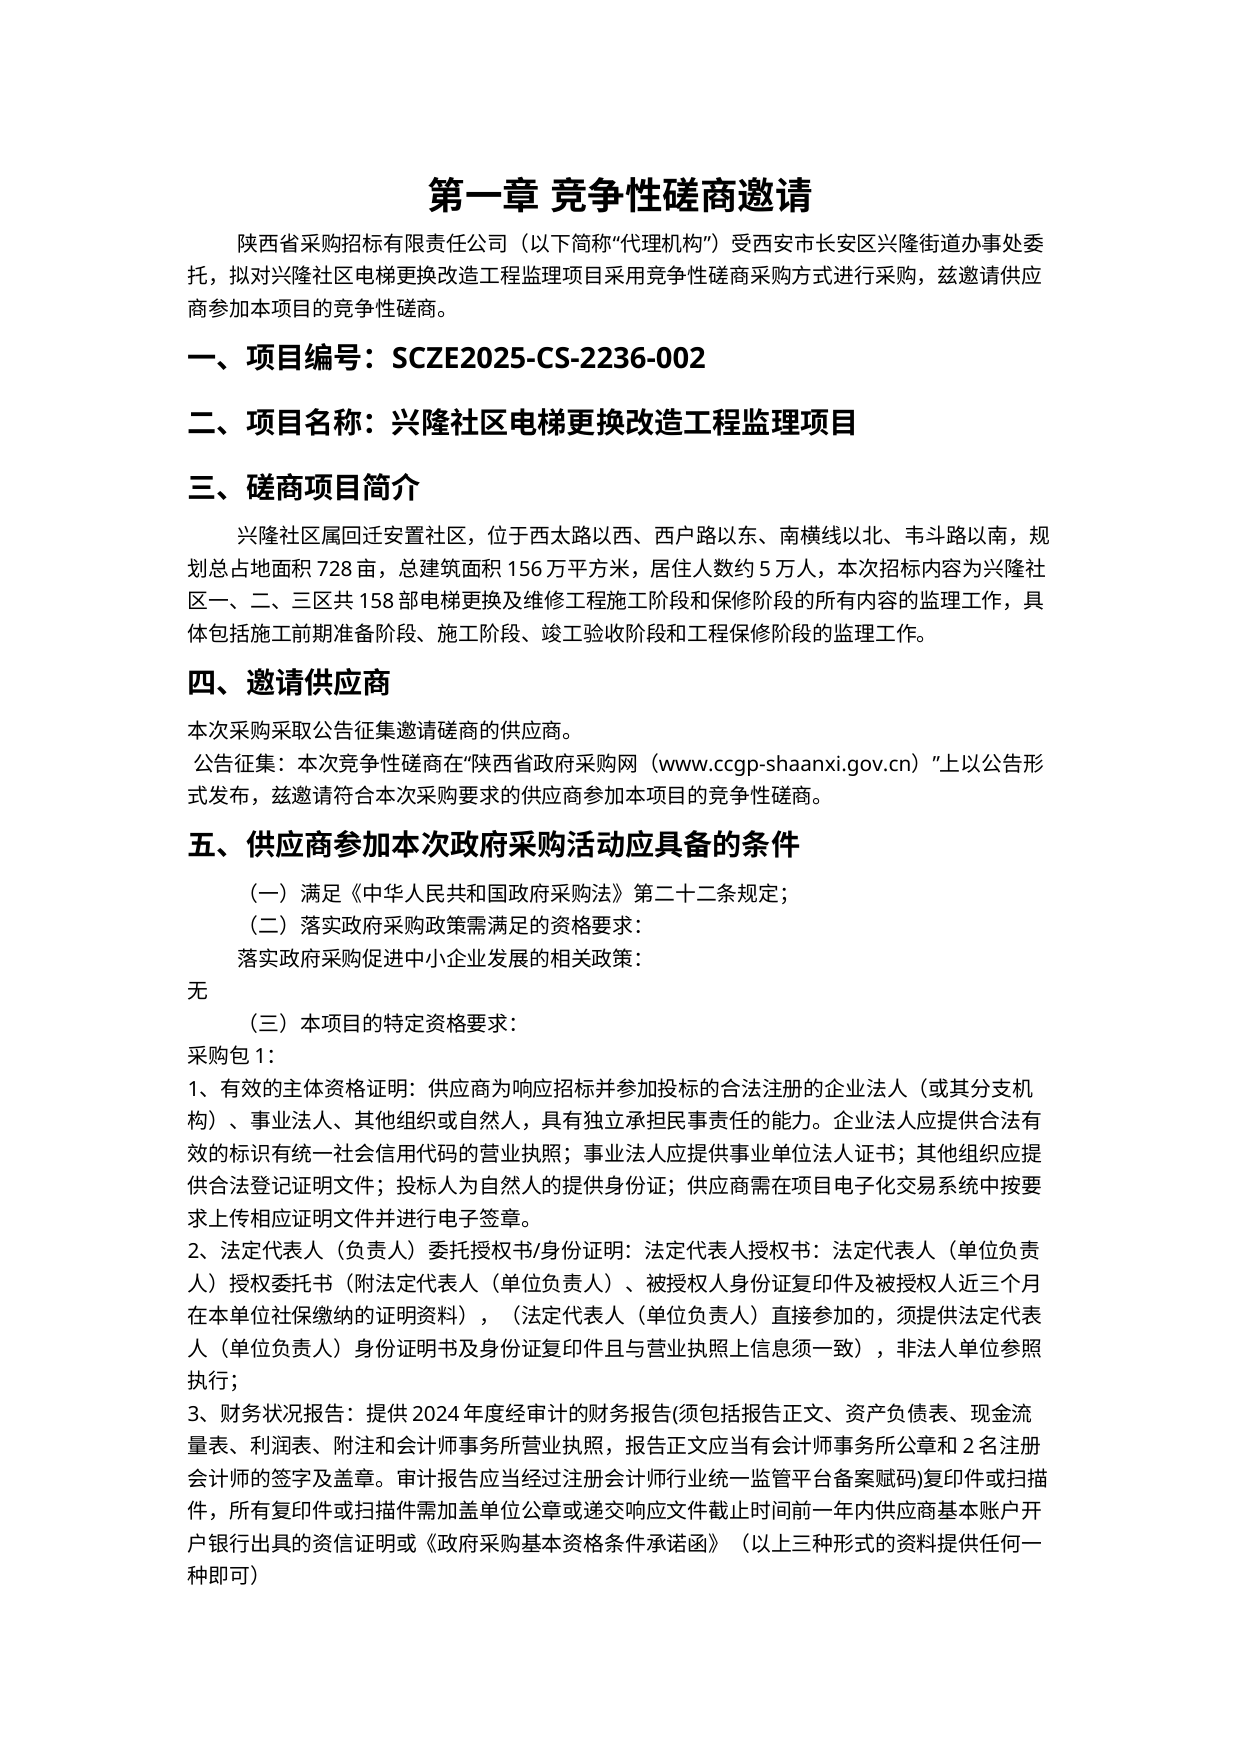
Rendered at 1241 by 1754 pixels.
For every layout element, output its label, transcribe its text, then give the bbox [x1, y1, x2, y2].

text （三）本项目的特定资格要求： [187, 1007, 1053, 1039]
text （二）落实政府采购政策需满足的资格要求： [187, 909, 1053, 942]
text 无 [187, 974, 1053, 1007]
text 兴隆社区属回迁安置社区，位于西太路以西、西户路以东、南横线以北、韦斗路以南，规划总占地面积728亩，总建筑面积156万平方米，居住人数约5万人，本次招标内容为兴隆社区一、二、三区共158部电梯更换及维修工程施工阶段和保修阶段的所有内容的监理工作，具体包括施工前期准备阶段、施工阶段、竣工验收阶段和工程保修阶段的监理工作。 [187, 519, 1053, 649]
text 陕西省采购招标有限责任公司（以下简称“代理机构”）受西安市长安区兴隆街道办事处委托，拟对兴隆社区电梯更换改造工程监理项目采用竞争性磋商采购方式进行采购，兹邀请供应商参加本项目的竞争性磋商。 [187, 227, 1053, 324]
text 2、法定代表人（负责人）委托授权书/身份证明：法定代表人授权书：法定代表人（单位负责人）授权委托书（附法定代表人（单位负责人）、被授权人身份证复印件及被授权人近三个月在本单位社保缴纳的证明资料），（法定代表人（单位负责人）直接参加的，须提供法定代表人（单位负责人）身份证明书及身份证复印件且与营业执照上信息须一致），非法人单位参照执行； [187, 1234, 1053, 1397]
text 落实政府采购促进中小企业发展的相关政策： [187, 942, 1053, 974]
text 本次采购采取公告征集邀请磋商的供应商。 [187, 714, 1053, 747]
text 1、有效的主体资格证明：供应商为响应招标并参加投标的合法注册的企业法人（或其分支机构）、事业法人、其他组织或自然人，具有独立承担民事责任的能力。企业法人应提供合法有效的标识有统一社会信用代码的营业执照；事业法人应提供事业单位法人证书；其他组织应提供合法登记证明文件；投标人为自然人的提供身份证；供应商需在项目电子化交易系统中按要求上传相应证明文件并进行电子签章。 [187, 1072, 1053, 1234]
text 3、财务状况报告：提供2024年度经审计的财务报告(须包括报告正文、资产负债表、现金流量表、利润表、附注和会计师事务所营业执照，报告正文应当有会计师事务所公章和2名注册会计师的签字及盖章。审计报告应当经过注册会计师行业统一监管平台备案赋码)复印件或扫描件，所有复印件或扫描件需加盖单位公章或递交响应文件截止时间前一年内供应商基本账户开户银行出具的资信证明或《政府采购基本资格条件承诺函》（以上三种形式的资料提供任何一种即可） [187, 1397, 1053, 1592]
text （一）满足《中华人民共和国政府采购法》第二十二条规定； [187, 877, 1053, 909]
text 二、项目名称：兴隆社区电梯更换改造工程监理项目 [187, 389, 1053, 454]
text 五、供应商参加本次政府采购活动应具备的条件 [187, 812, 1053, 877]
text 采购包1： [187, 1039, 1053, 1072]
text 三、磋商项目简介 [187, 454, 1053, 519]
text 第一章 竞争性磋商邀请 [187, 162, 1053, 227]
text 四、邀请供应商 [187, 649, 1053, 714]
text 公告征集：本次竞争性磋商在“陕西省政府采购网（www.ccgp-shaanxi.gov.cn）”上以公告形式发布，兹邀请符合本次采购要求的供应商参加本项目的竞争性磋商。 [187, 747, 1053, 812]
text 一、项目编号：SCZE2025-CS-2236-002 [187, 324, 1053, 389]
